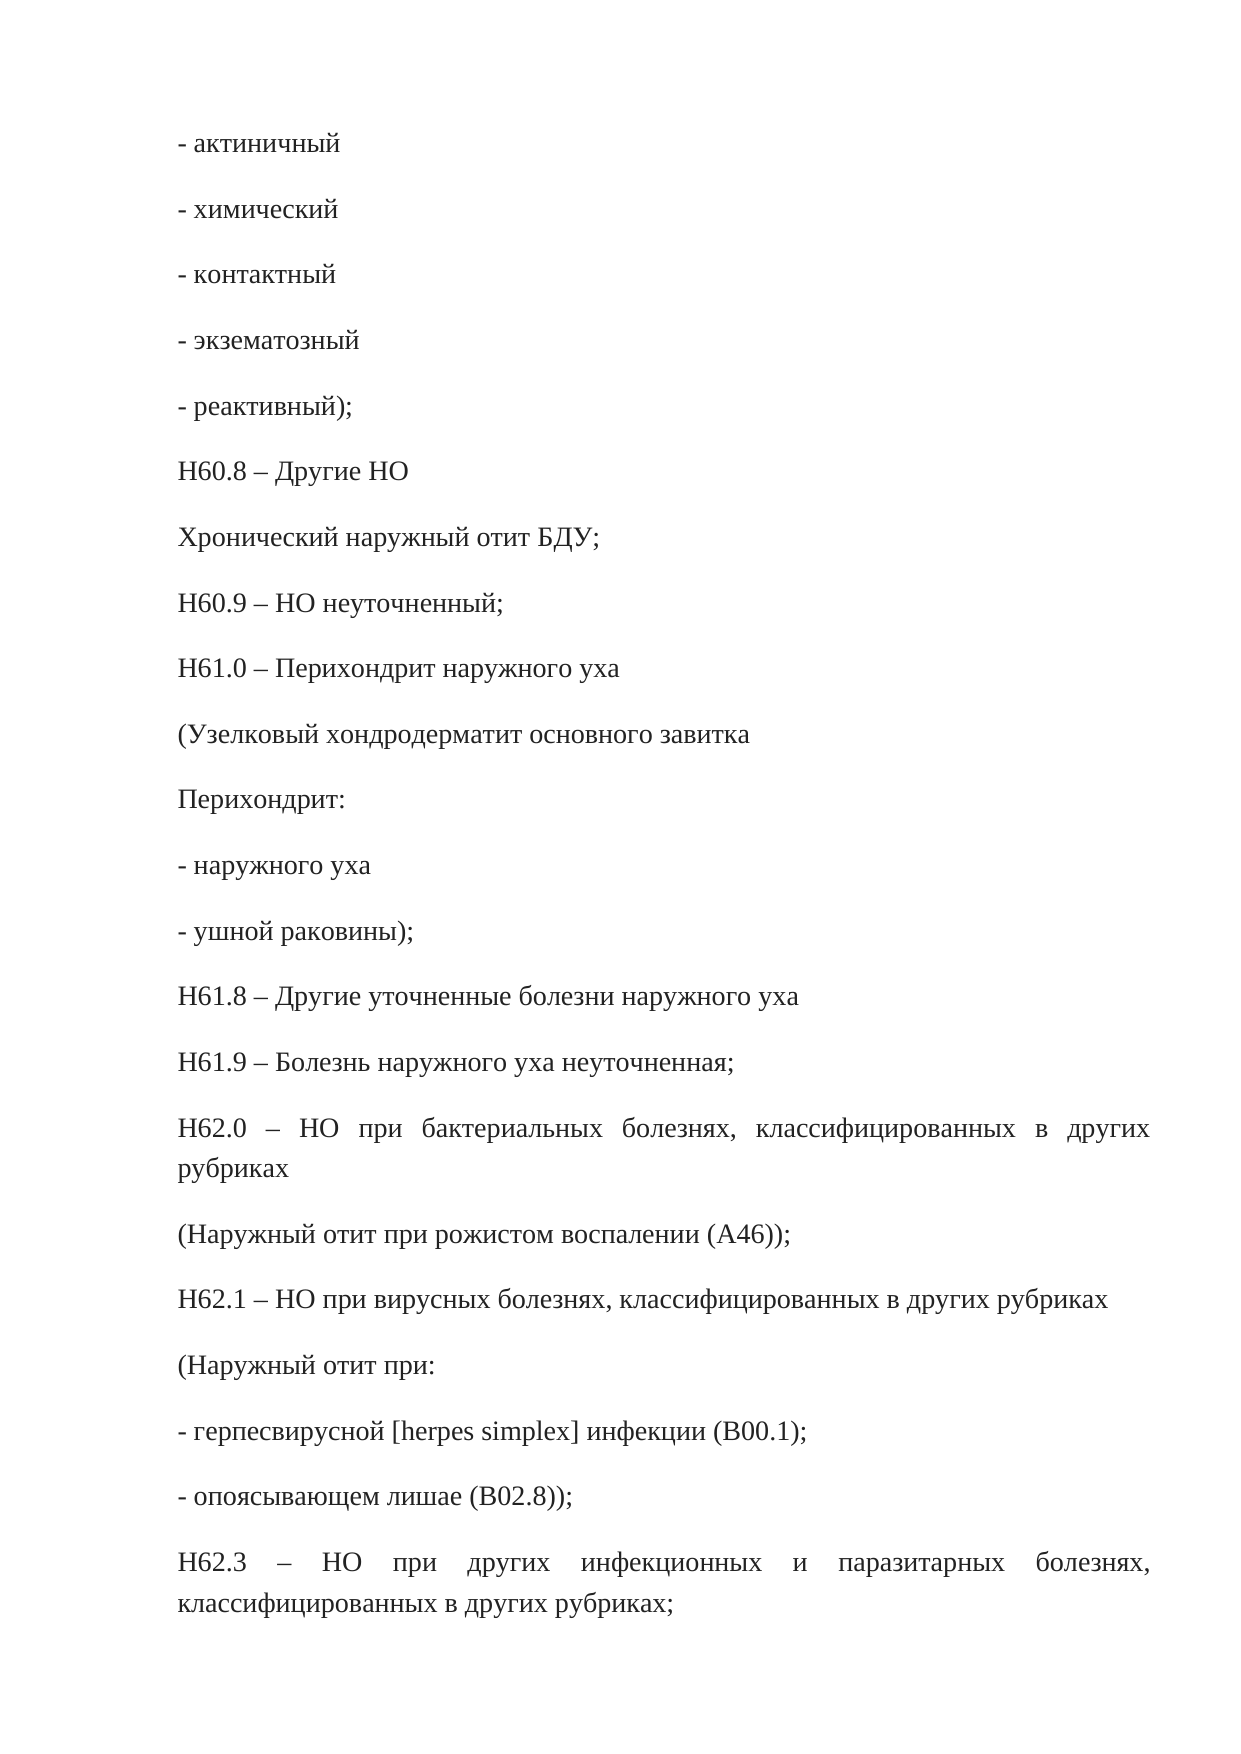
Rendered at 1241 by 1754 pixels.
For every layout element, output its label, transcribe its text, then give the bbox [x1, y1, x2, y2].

text H62.3 – НО при других инфекционных и паразитарных болезнях, классифицированных в других рубриках; [177, 1537, 1152, 1618]
text - контактный [177, 249, 1152, 290]
text H61.0 – Перихондрит наружного уха [177, 643, 1152, 684]
text Перихондрит: [177, 774, 1152, 815]
text - экзематозный [177, 315, 1152, 356]
text H61.9 – Болезнь наружного уха неуточненная; [177, 1037, 1152, 1077]
text (Узелковый хондродерматит основного завитка [177, 709, 1152, 749]
text - наружного уха [177, 840, 1152, 881]
text (Наружный отит при рожистом воспалении (A46)); [177, 1209, 1152, 1249]
text - ушной раковины); [177, 906, 1152, 946]
text - реактивный); [177, 381, 1152, 421]
text - химический [177, 184, 1152, 224]
text H61.8 – Другие уточненные болезни наружного уха [177, 971, 1152, 1012]
text H60.8 – Другие НО [177, 446, 1152, 487]
text - актиничный [177, 118, 1152, 159]
text Хронический наружный отит БДУ; [177, 512, 1152, 552]
text - опоясывающем лишае (B02.8)); [177, 1471, 1152, 1512]
text H62.1 – НО при вирусных болезнях, классифицированных в других рубриках [177, 1274, 1152, 1315]
text H62.0 – НО при бактериальных болезнях, классифицированных в других рубриках [177, 1102, 1152, 1184]
text (Наружный отит при: [177, 1340, 1152, 1381]
text - герпесвирусной [herpes simplex] инфекции (B00.1); [177, 1406, 1152, 1446]
text H60.9 – НО неуточненный; [177, 577, 1152, 618]
